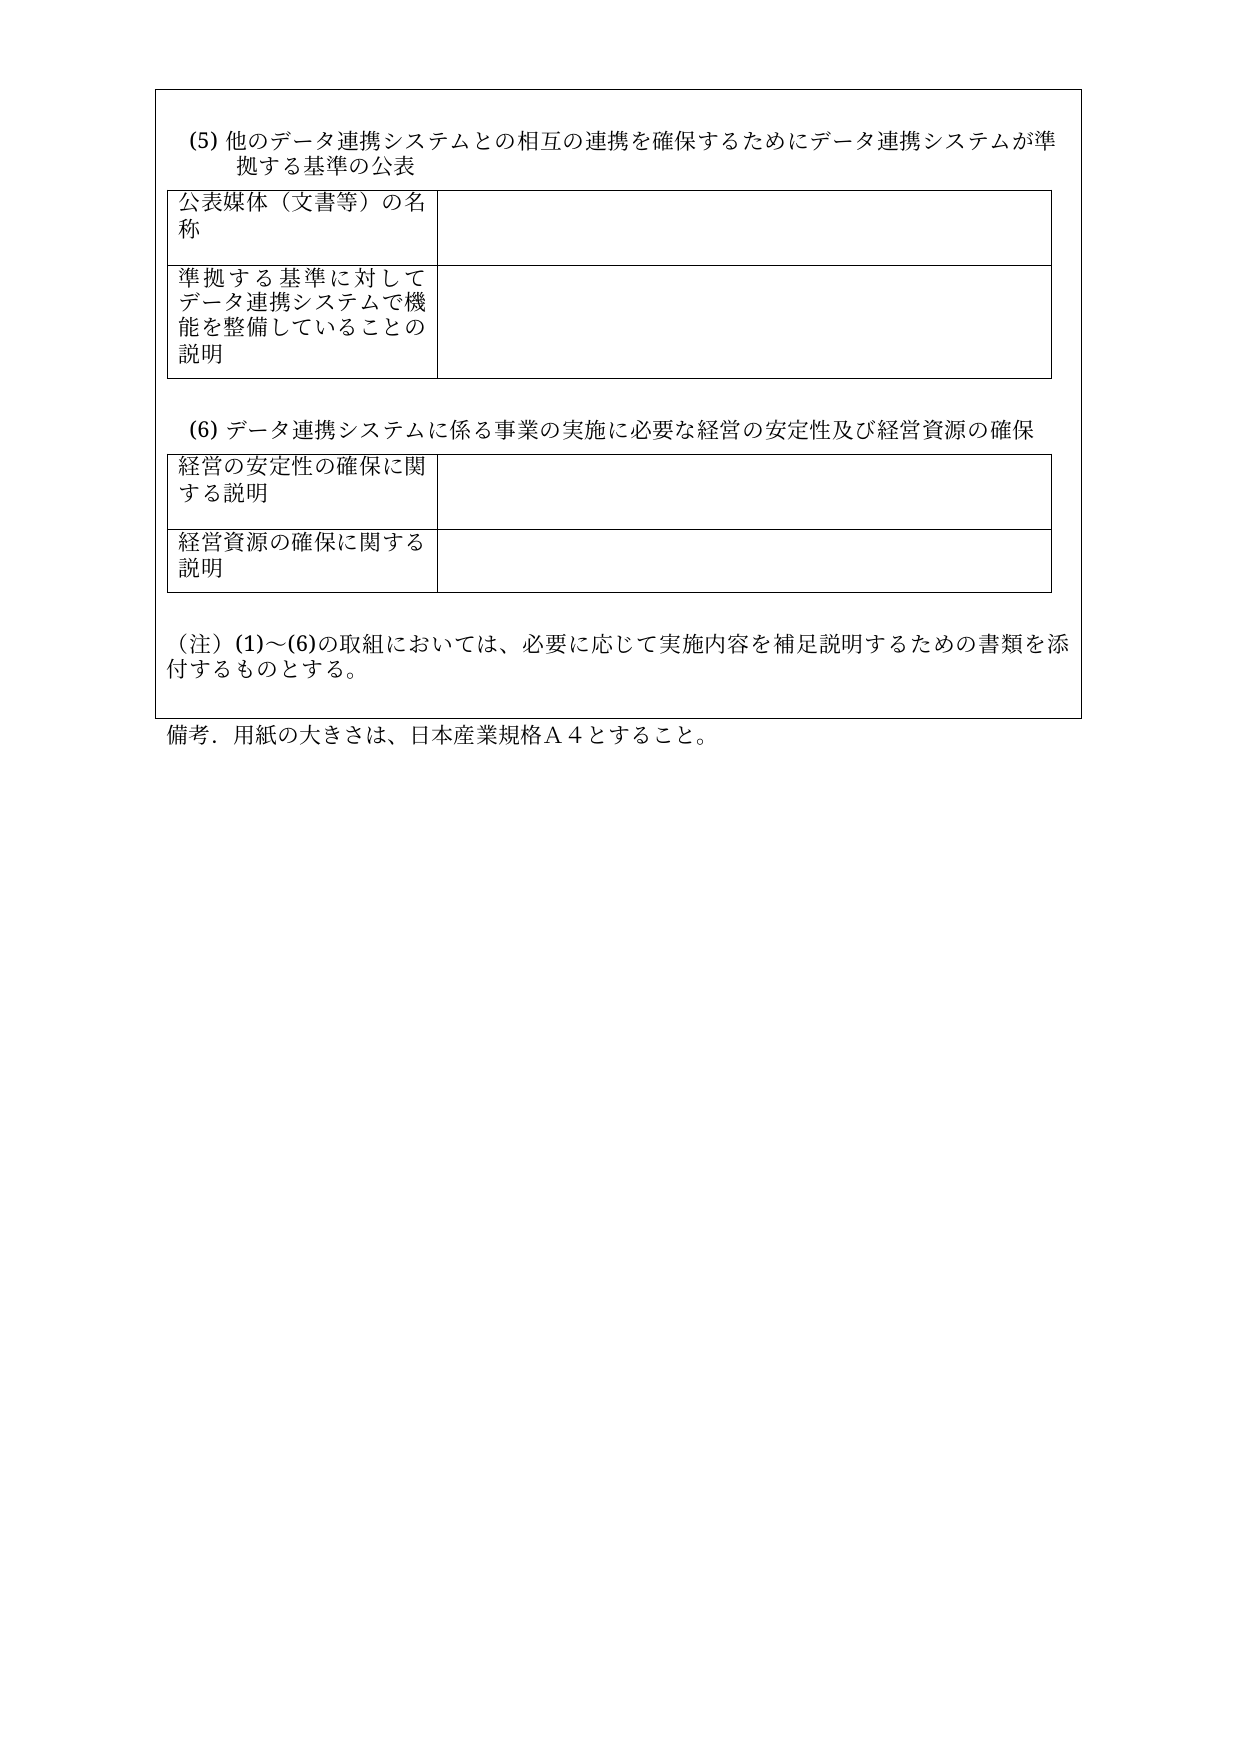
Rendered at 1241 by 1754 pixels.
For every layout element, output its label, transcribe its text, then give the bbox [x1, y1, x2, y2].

text 備考．用紙の大きさは、日本産業規格Ａ４とすること。 [167, 719, 1070, 750]
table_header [156, 90, 1081, 717]
